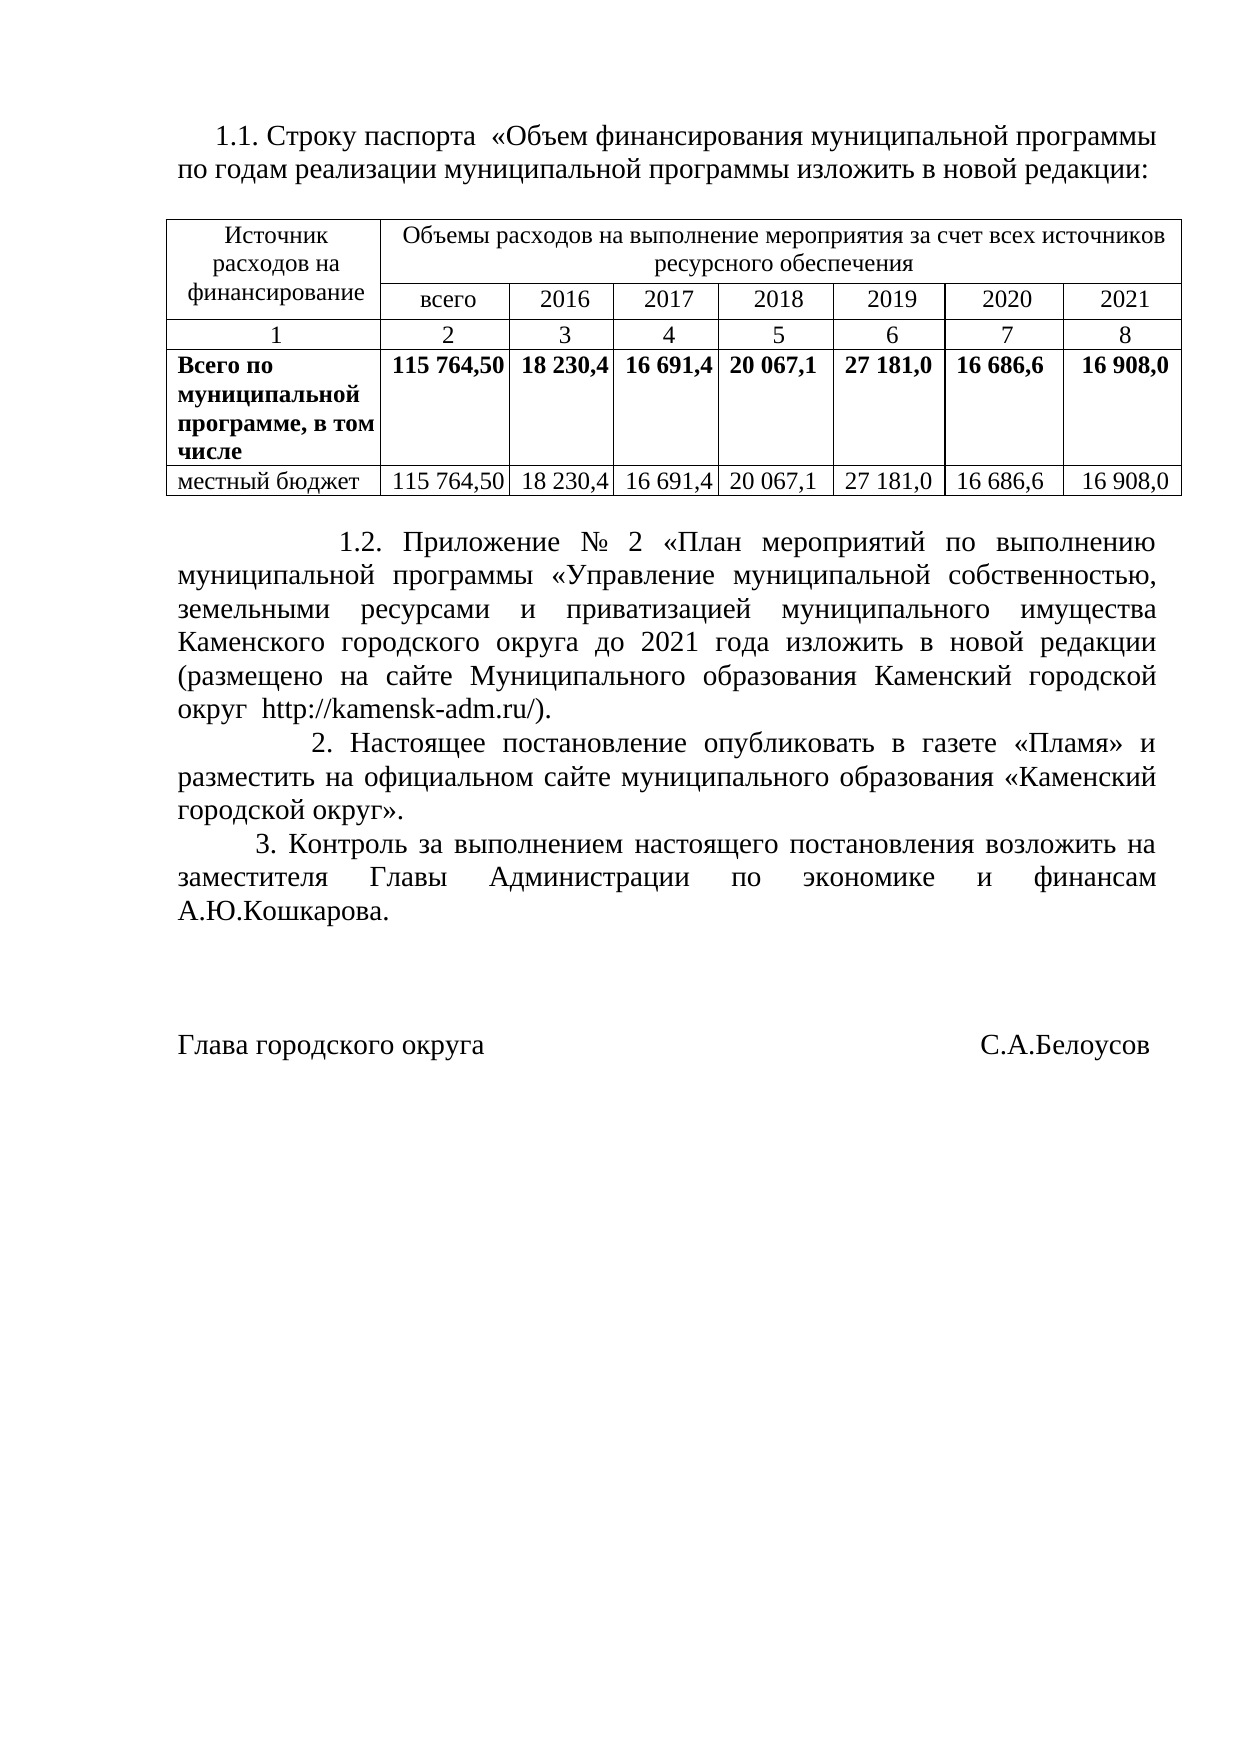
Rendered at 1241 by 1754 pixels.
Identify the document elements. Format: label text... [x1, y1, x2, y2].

table_cell 115 764,50 [381, 466, 509, 495]
table_cell 27 181,0 [834, 466, 944, 495]
table_header Источник расходов на финансирование [167, 220, 380, 319]
text Глава городского округа С.А.Белоусов [177, 1027, 1157, 1061]
table_cell 16 691,4 [614, 466, 718, 495]
table_cell местный бюджет [167, 466, 380, 495]
table_cell 16 691,4 [614, 350, 718, 465]
text 1.1. Строку паспорта «Объем финансирования муниципальной программы по годам реализации муниципальной программы изложить в новой редакции: [177, 118, 1157, 185]
table_cell 3 [510, 320, 613, 349]
table_cell 16 686,6 [946, 350, 1063, 465]
table_cell 8 [1064, 320, 1181, 349]
table_cell 4 [614, 320, 718, 349]
text 2. Настоящее постановление опубликовать в газете «Пламя» и разместить на официальном сайте муниципального образования «Каменский городской округ». [177, 725, 1157, 826]
text 1.2. Приложение № 2 «План мероприятий по выполнению муниципальной программы «Управление муниципальной собственностью, земельными ресурсами и приватизацией муниципального имущества Каменского городского округа до 2021 года изложить в новой редакции (размещено на сайте Муниципального образования Каменский городской округ http://kamensk-adm.ru/). [177, 524, 1157, 725]
table_cell 18 230,4 [510, 466, 613, 495]
table_cell 2021 [1064, 284, 1181, 319]
table_cell 20 067,1 [719, 466, 833, 495]
table_cell 16 686,6 [946, 466, 1063, 495]
table_cell 2017 [614, 284, 718, 319]
table_cell 7 [946, 320, 1063, 349]
table_cell Всего по муниципальной программе, в том числе [167, 350, 380, 465]
table_cell 1 [167, 320, 380, 349]
table_cell 27 181,0 [834, 350, 944, 465]
table_cell 115 764,50 [381, 350, 509, 465]
table_cell всего [381, 284, 509, 319]
table_cell 16 908,0 [1064, 466, 1181, 495]
table_cell 2 [381, 320, 509, 349]
table_header Объемы расходов на выполнение мероприятия за счет всех источников ресурсного обеспечения [381, 220, 1181, 283]
table_cell 2020 [946, 284, 1063, 319]
table_cell 5 [719, 320, 833, 349]
text 3. Контроль за выполнением настоящего постановления возложить на заместителя Главы Администрации по экономике и финансам А.Ю.Кошкарова. [177, 826, 1157, 926]
table_cell 2018 [719, 284, 833, 319]
table_cell 2019 [834, 284, 944, 319]
table_cell 6 [834, 320, 944, 349]
table_cell 18 230,4 [510, 350, 613, 465]
table_cell 2016 [510, 284, 613, 319]
table_cell 16 908,0 [1064, 350, 1181, 465]
table_cell 20 067,1 [719, 350, 833, 465]
